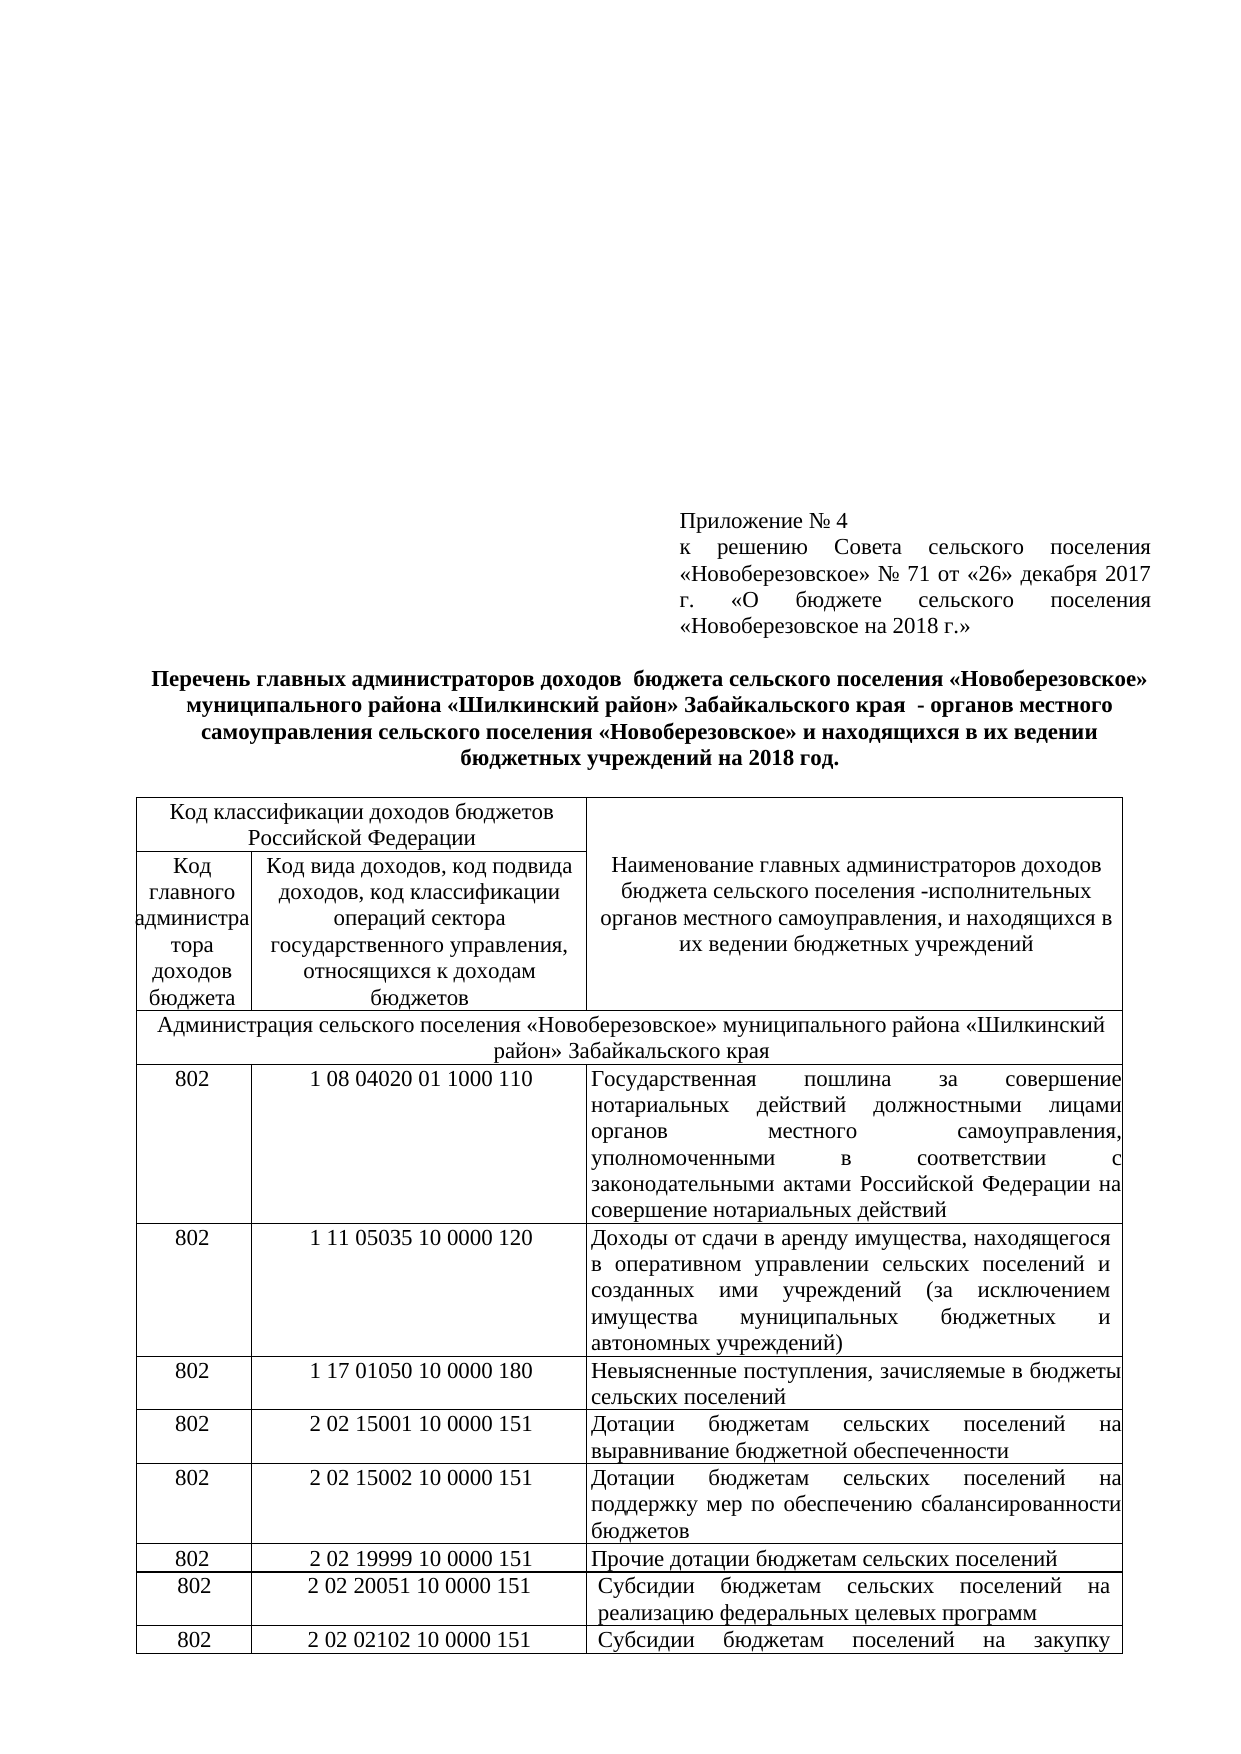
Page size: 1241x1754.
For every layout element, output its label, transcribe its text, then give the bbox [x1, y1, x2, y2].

table_cell 1 11 05035 10 0000 120 [252, 1224, 586, 1356]
table_cell 2 02 20051 10 0000 151 [252, 1573, 586, 1625]
table_cell 802 [137, 1065, 251, 1223]
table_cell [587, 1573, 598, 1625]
table_cell 802 [137, 1224, 251, 1356]
text Перечень главных администраторов доходов бюджета сельского поселения «Новоберезовское» муниципального района «Шилкинский район» Забайкальского края - органов местного самоуправления сельского поселения «Новоберезовское» и находящихся в их ведении бюджетных учреждений на 2018 год. [148, 665, 1152, 771]
table_cell Невыясненные поступления, зачисляемые в бюджеты сельских поселений [587, 1357, 1122, 1409]
text Приложение № 4 [679, 507, 1152, 533]
table_cell Код вида доходов, код подвида доходов, код классификации операций сектора государственного управления, относящихся к доходам бюджетов [252, 852, 586, 1010]
table_cell 2 02 15001 10 0000 151 [252, 1410, 586, 1463]
table_cell 802 [137, 1357, 251, 1409]
table_cell 802 [137, 1410, 251, 1463]
table_cell 802 [137, 1464, 251, 1543]
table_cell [587, 1626, 1122, 1653]
table_header Код классификации доходов бюджетов Российской Федерации [137, 798, 586, 851]
table_cell Прочие дотации бюджетам сельских поселений [587, 1544, 1122, 1571]
table_cell 1 17 01050 10 0000 180 [252, 1357, 586, 1409]
table_cell Дотации бюджетам сельских поселений на поддержку мер по обеспечению сбалансированности бюджетов [587, 1464, 1122, 1543]
table_cell 802 [137, 1626, 251, 1653]
table_cell Доходы от сдачи в аренду имущества, находящегося в оперативном управлении сельских поселений и созданных ими учреждений (за исключением имущества муниципальных бюджетных и автономных учреждений) [587, 1224, 1122, 1356]
table_cell 802 [137, 1573, 251, 1625]
table_header Наименование главных администраторов доходов бюджета сельского поселения -исполнительных органов местного самоуправления, и находящихся в их ведении бюджетных учреждений [587, 798, 1122, 1010]
table_cell Государственная пошлина за совершение нотариальных действий должностными лицами органов местного самоуправления, уполномоченными в соответствии с законодательными актами Российской Федерации на совершение нотариальных действий [587, 1065, 1122, 1223]
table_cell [252, 1626, 586, 1653]
table_cell 802 [137, 1544, 251, 1571]
table_cell 1 08 04020 01 1000 110 [252, 1065, 586, 1223]
table_cell Код главного администратора доходов бюджета [137, 852, 251, 1010]
text к решению Совета сельского поселения «Новоберезовское» № 71 от «26» декабря 2017 г. «О бюджете сельского поселения «Новоберезовское на 2018 г.» [679, 533, 1152, 639]
table_cell Дотации бюджетам сельских поселений на выравнивание бюджетной обеспеченности [587, 1410, 1122, 1463]
table_cell 2 02 15002 10 0000 151 [252, 1464, 586, 1543]
table_cell Администрация сельского поселения «Новоберезовское» муниципального района «Шилкинский район» Забайкальского края [137, 1011, 1122, 1064]
table_cell 2 02 19999 10 0000 151 [252, 1544, 586, 1571]
